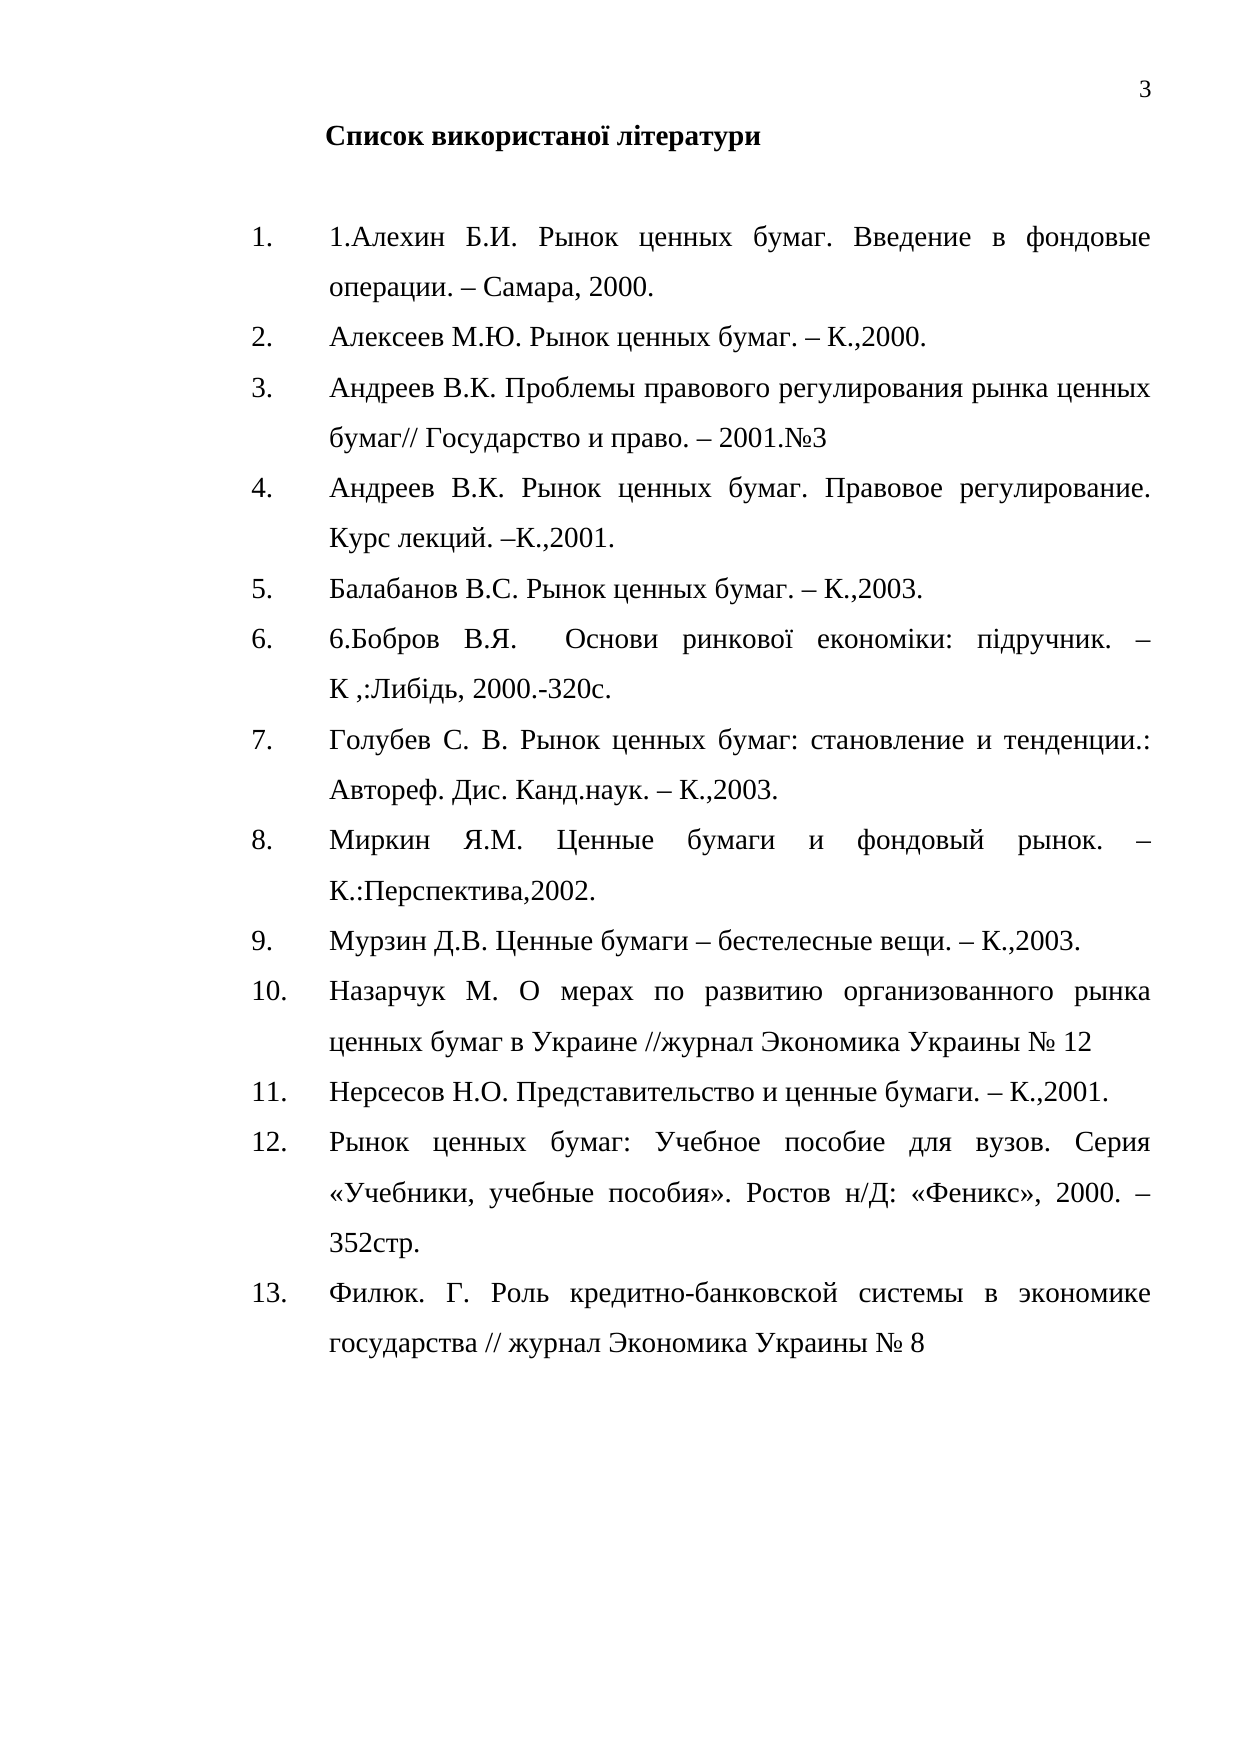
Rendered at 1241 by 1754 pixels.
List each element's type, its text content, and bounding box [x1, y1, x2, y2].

list Рынок ценных бумаг: Учебное пособие для вузов. Серия «Учебники, учебные пособия». Ростов н/Д: «Феникс», 2000. – 352стр. [251, 1124, 1152, 1258]
list Андреев В.К. Рынок ценных бумаг. Правовое регулирование. Курс лекций. –К.,2001. [251, 470, 1152, 554]
list Голубев С. В. Рынок ценных бумаг: становление и тенденции.: Автореф. Дис. Канд.наук. – К.,2003. [251, 722, 1152, 806]
list Назарчук М. О мерах по развитию организованного рынка ценных бумаг в Украине //журнал Экономика Украины № 12 [251, 973, 1152, 1057]
text Список використаної літератури [177, 118, 1152, 152]
list 6.Бобров В.Я. Основи ринкової економіки: підручник. –К ,:Либідь, 2000.-320с. [251, 621, 1152, 705]
list Нерсесов Н.О. Представительство и ценные бумаги. – К.,2001. [251, 1074, 1152, 1108]
list 1.Алехин Б.И. Рынок ценных бумаг. Введение в фондовые операции. – Самара, 2000. [251, 219, 1152, 303]
list Мурзин Д.В. Ценные бумаги – бестелесные вещи. – К.,2003. [251, 923, 1152, 957]
list Алексеев М.Ю. Рынок ценных бумаг. – К.,2000. [251, 319, 1152, 353]
list Миркин Я.М. Ценные бумаги и фондовый рынок. – К.:Перспектива,2002. [251, 822, 1152, 906]
list Балабанов В.С. Рынок ценных бумаг. – К.,2003. [251, 571, 1152, 604]
list Филюк. Г. Роль кредитно-банковской системы в экономике государства // журнал Экономика Украины № 8 [251, 1275, 1152, 1359]
list Андреев В.К. Проблемы правового регулирования рынка ценных бумаг// Государство и право. – 2001.№3 [251, 370, 1152, 453]
